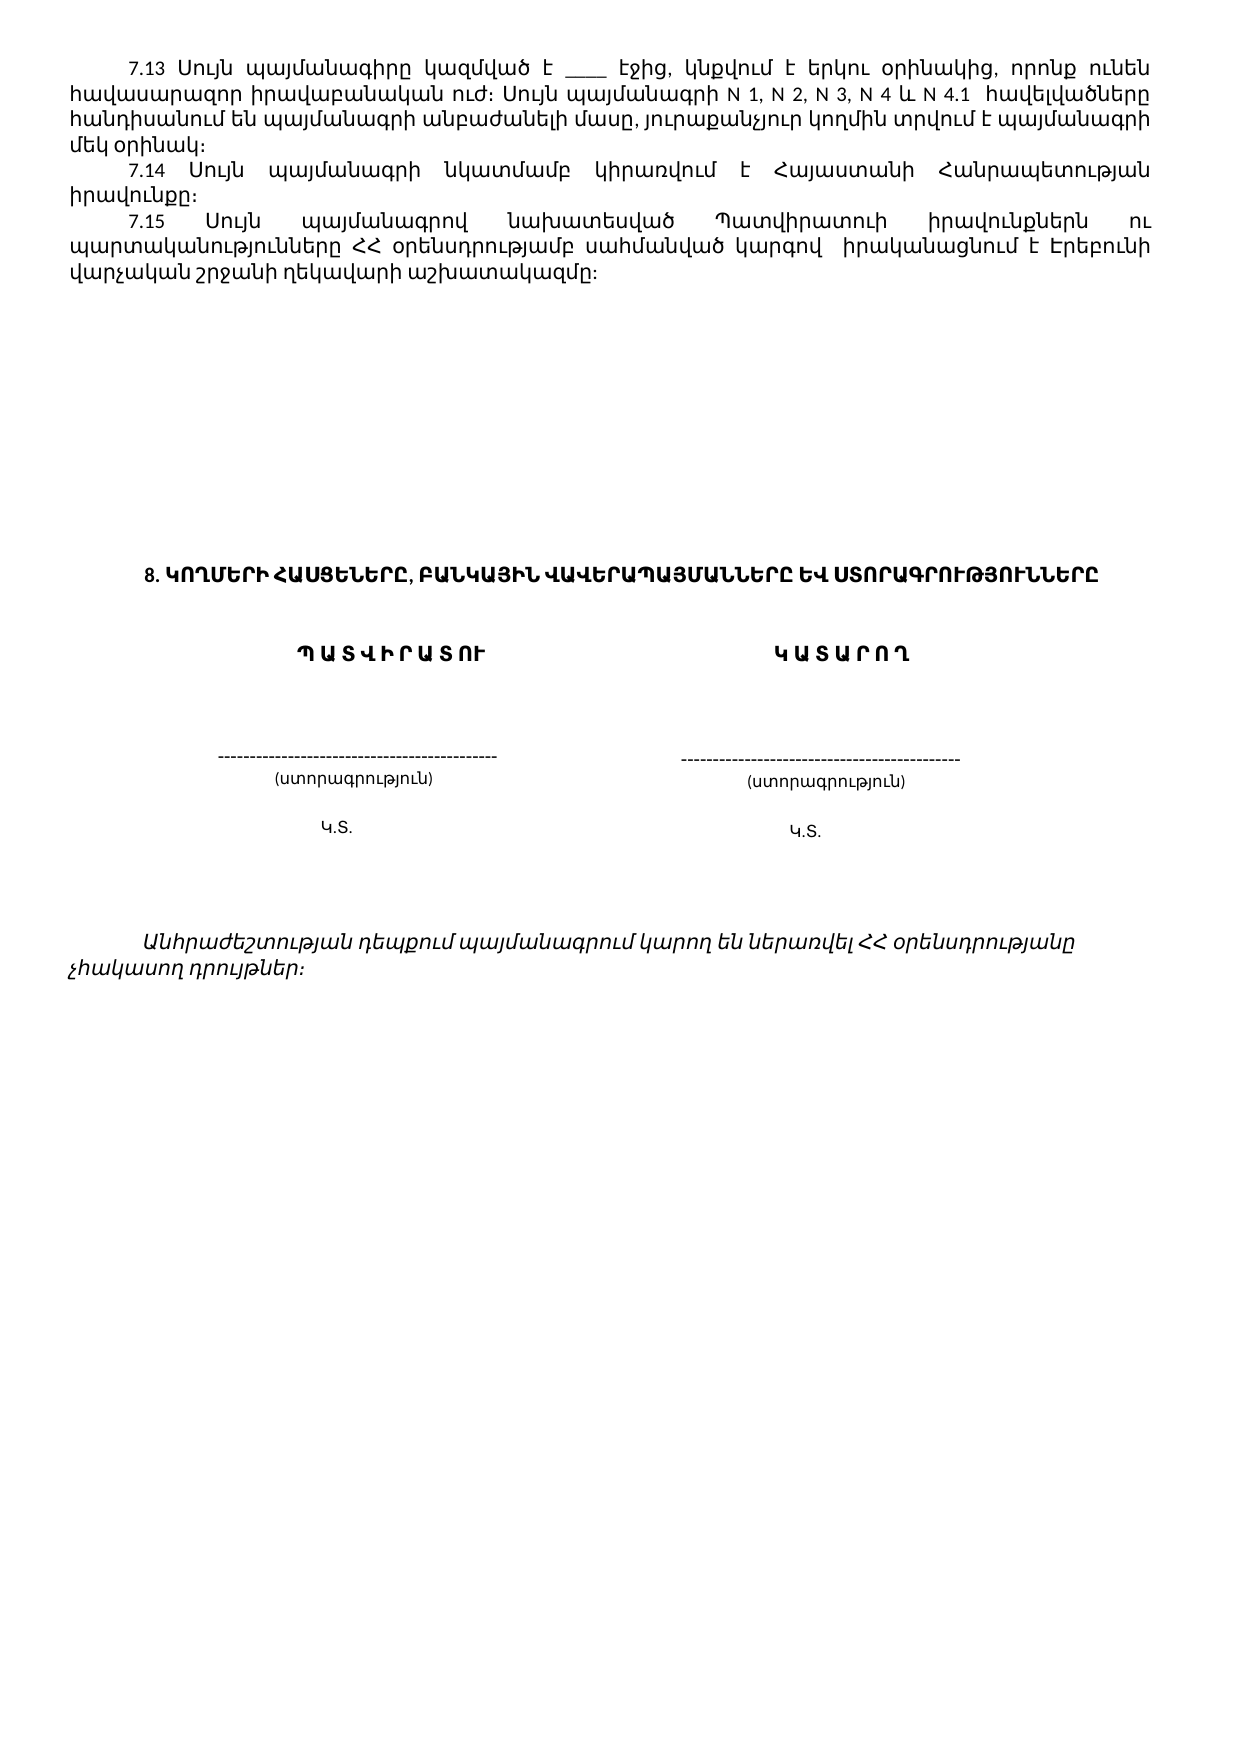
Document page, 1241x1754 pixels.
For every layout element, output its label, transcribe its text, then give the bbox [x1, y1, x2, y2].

text Անհրաժեշտության դեպքում պայմանագրում կարող են ներառվել ՀՀ օրենսդրությանը չհակասող դրույթներ։ [69, 929, 1152, 980]
text 7.15 Սույն պայմանագրով նախատեսված Պատվիրատուի իրավունքներն ու պարտականությունները ՀՀ օրենսդրությամբ սահմանված կարգով իրականացնում է Էրեբունի վարչական շրջանի ղեկավարի աշխատակազմը: [69, 208, 1152, 284]
table_header Պ Ա Տ Վ Ի Ր Ա Տ ՈՒ -------------------------------------------- (ստորագրություն) Կ.Տ. [155, 641, 627, 904]
table_header Կ Ա Տ Ա Ր Ո Ղ -------------------------------------------- (ստորագրություն) Կ.Տ. [627, 641, 1056, 904]
text 7.13 Սույն պայմանագիրը կազմված է ____ էջից, կնքվում է երկու օրինակից, որոնք ունեն հավասարազոր իրավաբանական ուժ։ Սույն պայմանագրի N 1, N 2, N 3, N 4 և N 4.1 հավելվածները հանդիսանում են պայմանագրի անբաժանելի մասը, յուրաքանչյուր կողմին տրվում է պայմանագրի մեկ օրինակ։ [69, 56, 1152, 157]
text 8. ԿՈՂՄԵՐԻ ՀԱՍՑԵՆԵՐԸ, ԲԱՆԿԱՅԻՆ ՎԱՎԵՐԱՊԱՅՄԱՆՆԵՐԸ ԵՎ ՍՏՈՐԱԳՐՈՒԹՅՈՒՆՆԵՐԸ [69, 562, 1152, 587]
text 7.14 Սույն պայմանագրի նկատմամբ կիրառվում է Հայաստանի Հանրապետության իրավունքը։ [69, 157, 1152, 208]
